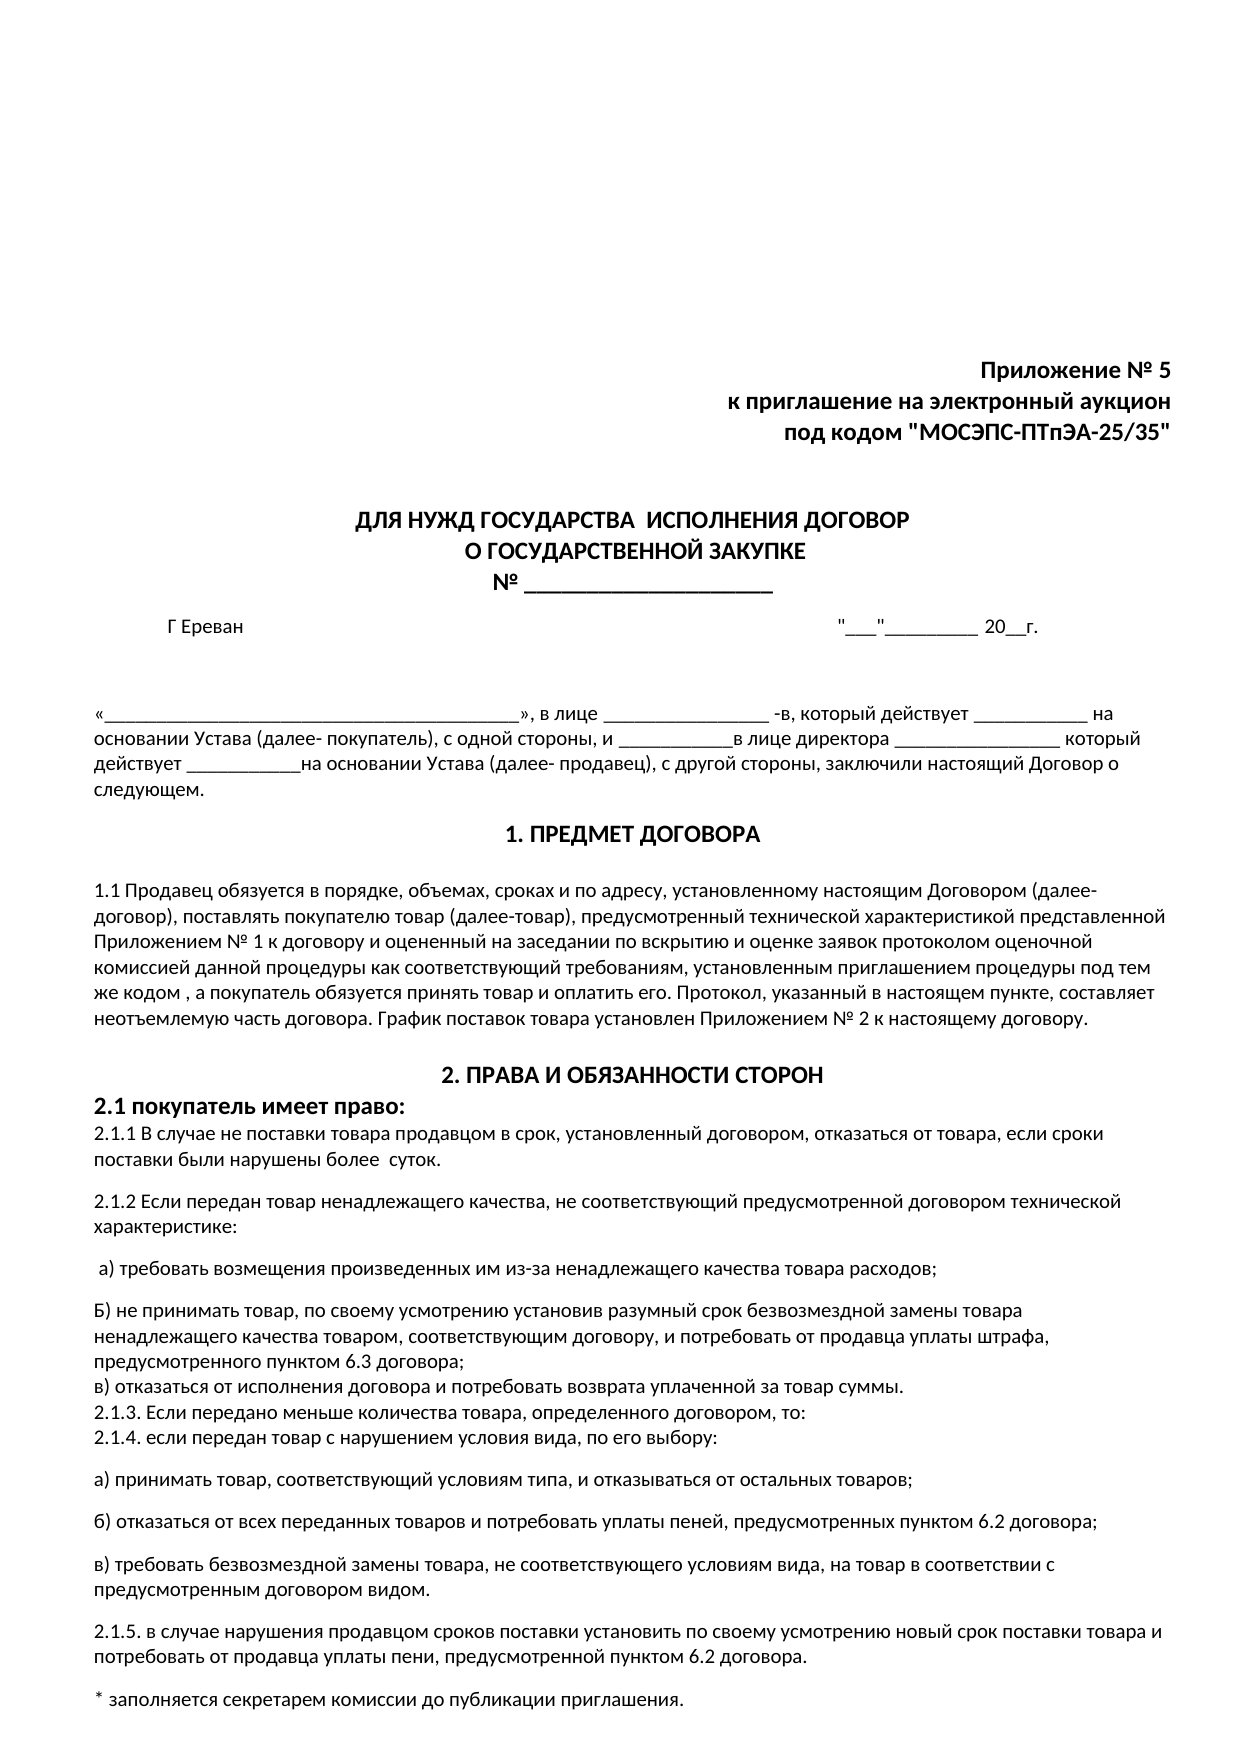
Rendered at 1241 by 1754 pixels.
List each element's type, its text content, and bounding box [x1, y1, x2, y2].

text к приглашение на электронный аукцион [94, 385, 1171, 416]
text ДЛЯ НУЖД ГОСУДАРСТВА ИСПОЛНЕНИЯ ДОГОВОР [94, 505, 1171, 535]
text 1.1 Продавец обязуется в порядке, объемах, сроках и по адресу, установленному настоящим Договором (далее-договор), поставлять покупателю товар (далее-товар), предусмотренный технической характеристикой представленной Приложением № 1 к договору и оцененный на заседании по вскрытию и оценке заявок протоколом оценочной комиссией данной процедуры как соответствующий требованиям, установленным приглашением процедуры под тем же кодом , а покупатель обязуется принять товар и оплатить его. Протокол, указанный в настоящем пункте, составляет неотъемлемую часть договора. График поставок товара установлен Приложением № 2 к настоящему договору. [94, 878, 1171, 1030]
list 2.1.5. в случае нарушения продавцом сроков поставки установить по своему усмотрению новый срок поставки товара и потребовать от продавца уплаты пени, предусмотренной пунктом 6.2 договора. [94, 1618, 1171, 1669]
text «________________________________________», в лице ________________ -в, который действует ___________ на основании Устава (далее- покупатель), с одной стороны, и ___________в лице директора ________________ который действует ___________на основании Устава (далее- продавец), с другой стороны, заключили настоящий Договор о следующем. [94, 700, 1171, 801]
table_header Г Ереван [83, 613, 566, 655]
list Б) не принимать товар, по своему усмотрению установив разумный срок безвозмездной замены товара ненадлежащего качества товаром, соответствующим договору, и потребовать от продавца уплаты штрафа, предусмотренного пунктом 6.3 договора; [94, 1297, 1171, 1374]
text № ____________________ [94, 566, 1171, 596]
list б) отказаться от всех переданных товаров и потребовать уплаты пеней, предусмотренных пунктом 6.2 договора; [94, 1509, 1171, 1534]
text 2.1.3. Если передано меньше количества товара, определенного договором, то: [94, 1399, 1171, 1424]
list 2.1.1 В случае не поставки товара продавцом в срок, установленный договором, отказаться от товара, если сроки поставки были нарушены более суток. [94, 1120, 1171, 1171]
text 2.1 покупатель имеет право: [94, 1090, 1171, 1120]
list 2.1.2 Если передан товар ненадлежащего качества, не соответствующий предусмотренной договором технической характеристике: [94, 1188, 1171, 1239]
table_header "___"_________ 20__г. [566, 613, 1050, 655]
list а) принимать товар, соответствующий условиям типа, и отказываться от остальных товаров; [94, 1467, 1171, 1492]
text в) отказаться от исполнения договора и потребовать возврата уплаченной за товар суммы. [94, 1374, 1171, 1399]
text 1. ПРЕДМЕТ ДОГОВОРА [94, 818, 1171, 848]
text О ГОСУДАРСТВЕННОЙ ЗАКУПКЕ [94, 535, 1171, 566]
text под кодом "МОСЭПС-ПТпЭА-25/35" [94, 416, 1171, 446]
list в) требовать безвозмездной замены товара, не соответствующего условиям вида, на товар в соответствии с предусмотренным договором видом. [94, 1551, 1171, 1602]
list 2.1.4. если передан товар с нарушением условия вида, по его выбору: [94, 1424, 1171, 1450]
list 2. ПРАВА И ОБЯЗАННОСТИ СТОРОН [94, 1059, 1171, 1090]
list а) требовать возмещения произведенных им из-за ненадлежащего качества товара расходов; [94, 1255, 1171, 1281]
text * заполняется секретарем комиссии до публикации приглашения. [94, 1686, 1171, 1711]
text Приложение № 5 [94, 354, 1171, 385]
